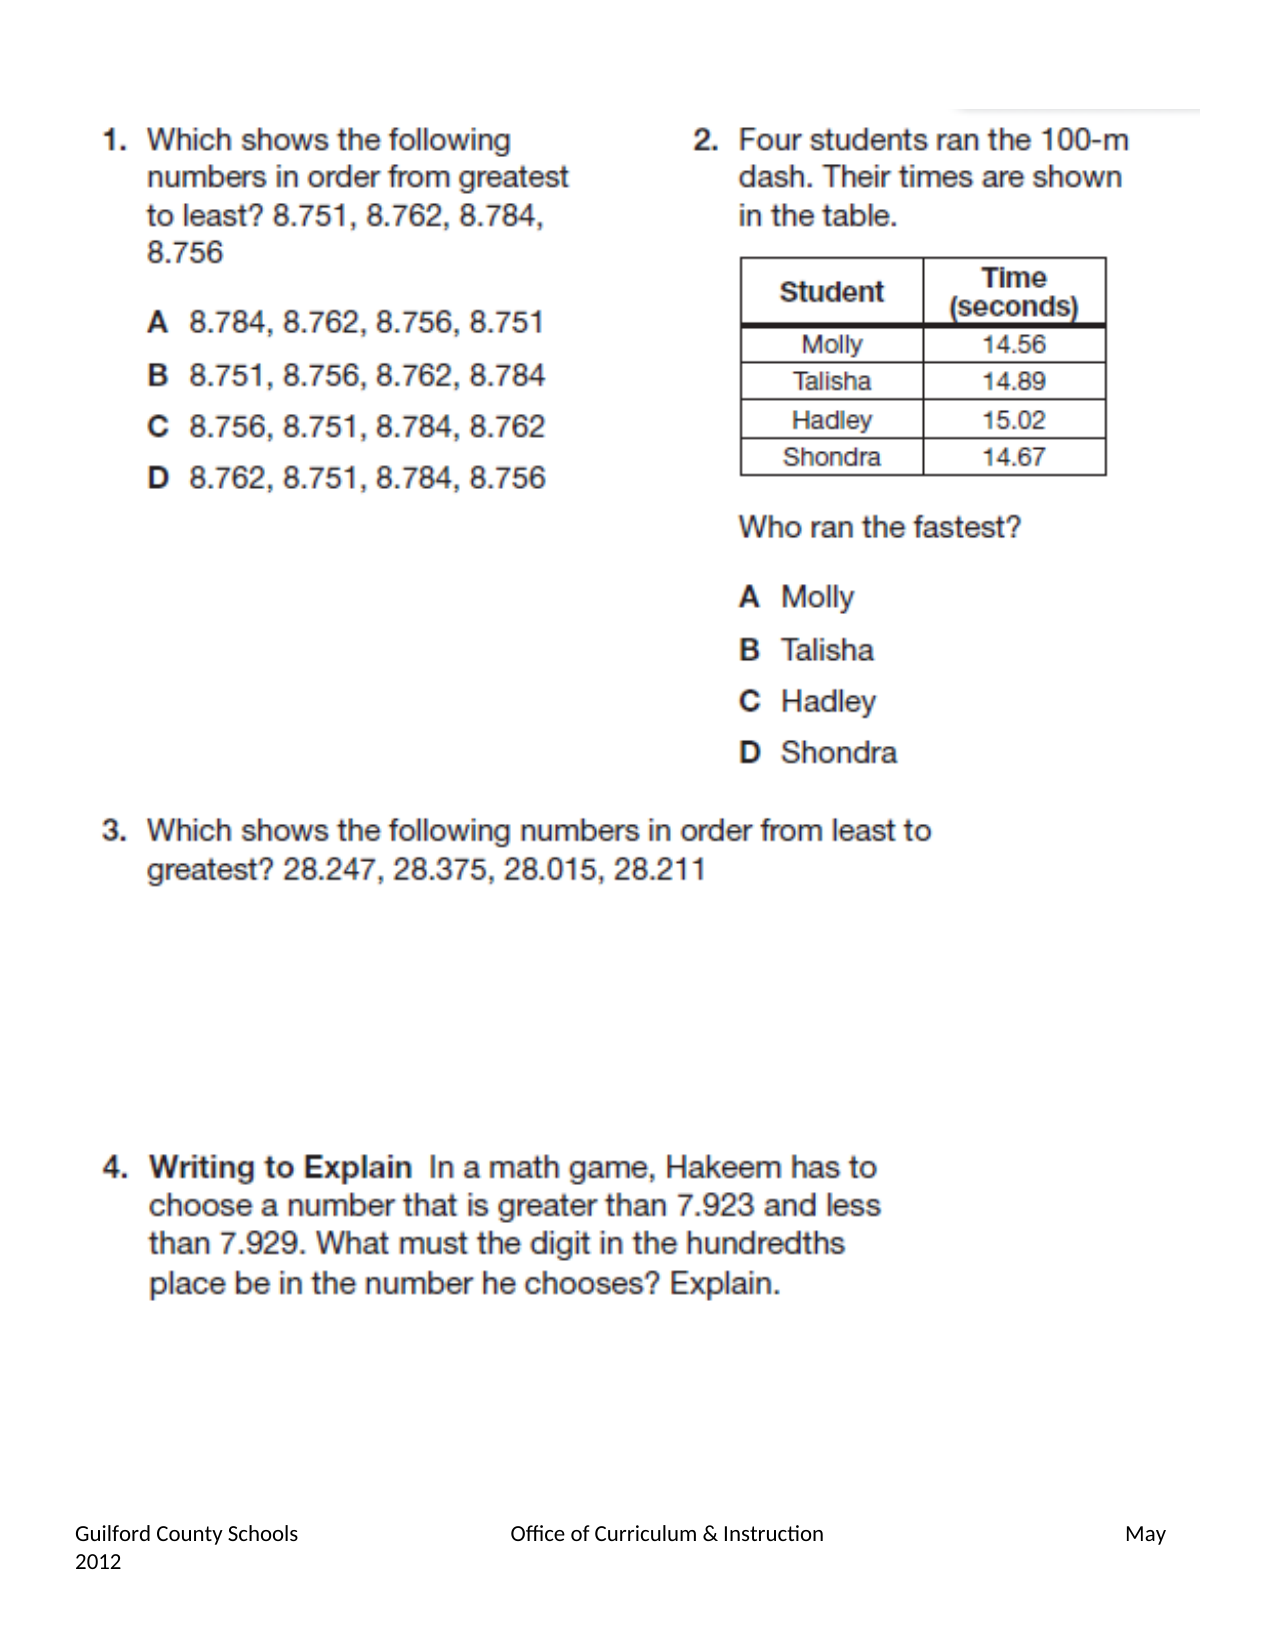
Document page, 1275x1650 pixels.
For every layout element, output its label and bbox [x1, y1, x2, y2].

picture [75, 1137, 1235, 1319]
picture [75, 109, 1200, 906]
